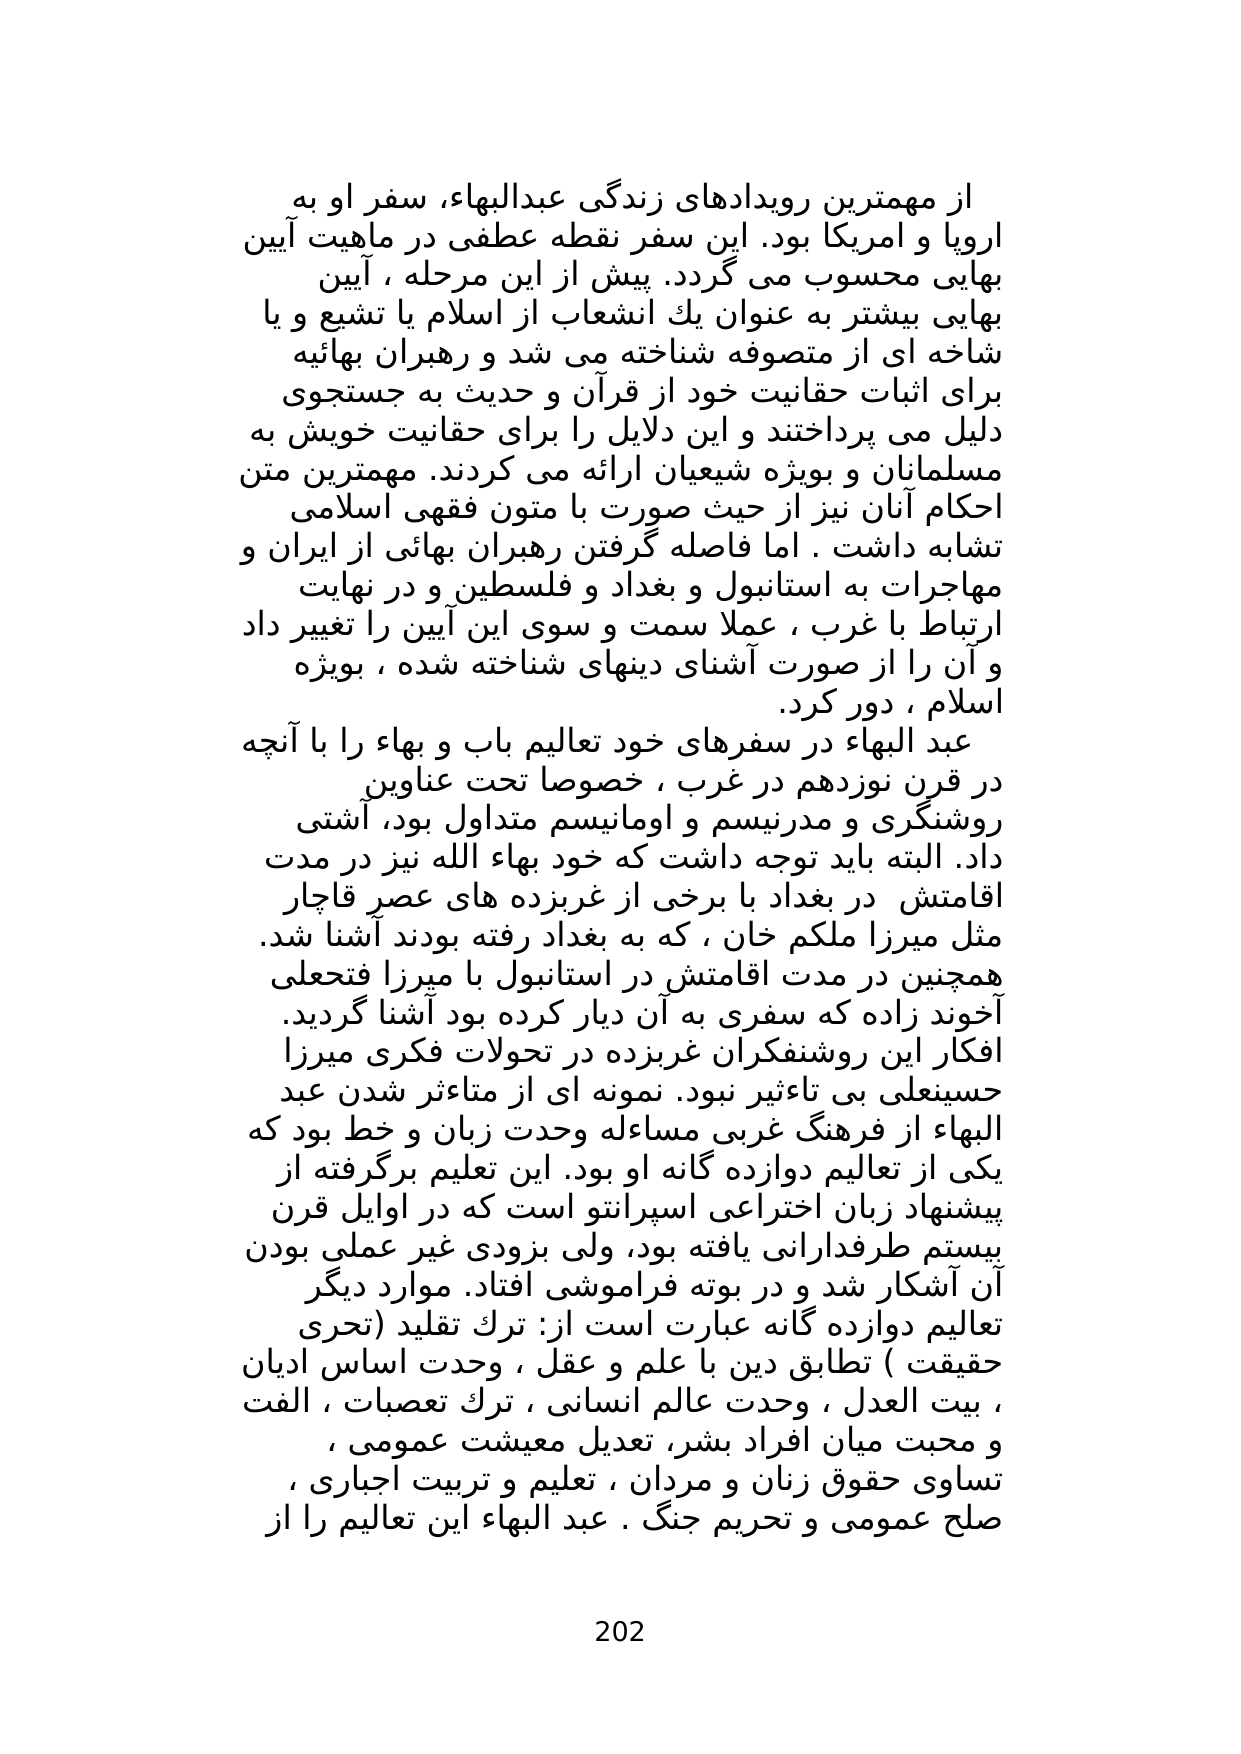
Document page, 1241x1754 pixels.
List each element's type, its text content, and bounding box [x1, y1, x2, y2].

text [236, 721, 1004, 1537]
text از مهمترين رويدادهاى زندگى عبدالبهاء، سفر او به اروپا و امريكا بود. اين سفر نقطه عطفى در ماهيت آيين بهايى محسوب مى گردد. پيش از اين مرحله ، آيين بهايى بيشتر به عنوان يك انشعاب از اسلام يا تشيع و يا شاخه اى از متصوفه شناخته مى شد و رهبران بهائيه براى اثبات حقانيت خود از قرآن و حديث به جستجوى دليل مى پرداختند و اين دلايل را براى حقانيت خويش به مسلمانان و بويژه شيعيان ارائه مى كردند. مهمترين متن احكام آنان نيز از حيث صورت با متون فقهى اسلامى تشابه داشت . اما فاصله گرفتن رهبران بهائى از ايران و مهاجرات به استانبول و بغداد و فلسطين و در نهايت ارتباط با غرب ، عملا سمت و سوى اين آيين را تغيير داد و آن را از صورت آشناى دينهاى شناخته شده ، بويژه اسلام ، دور كرد. [236, 177, 1004, 721]
